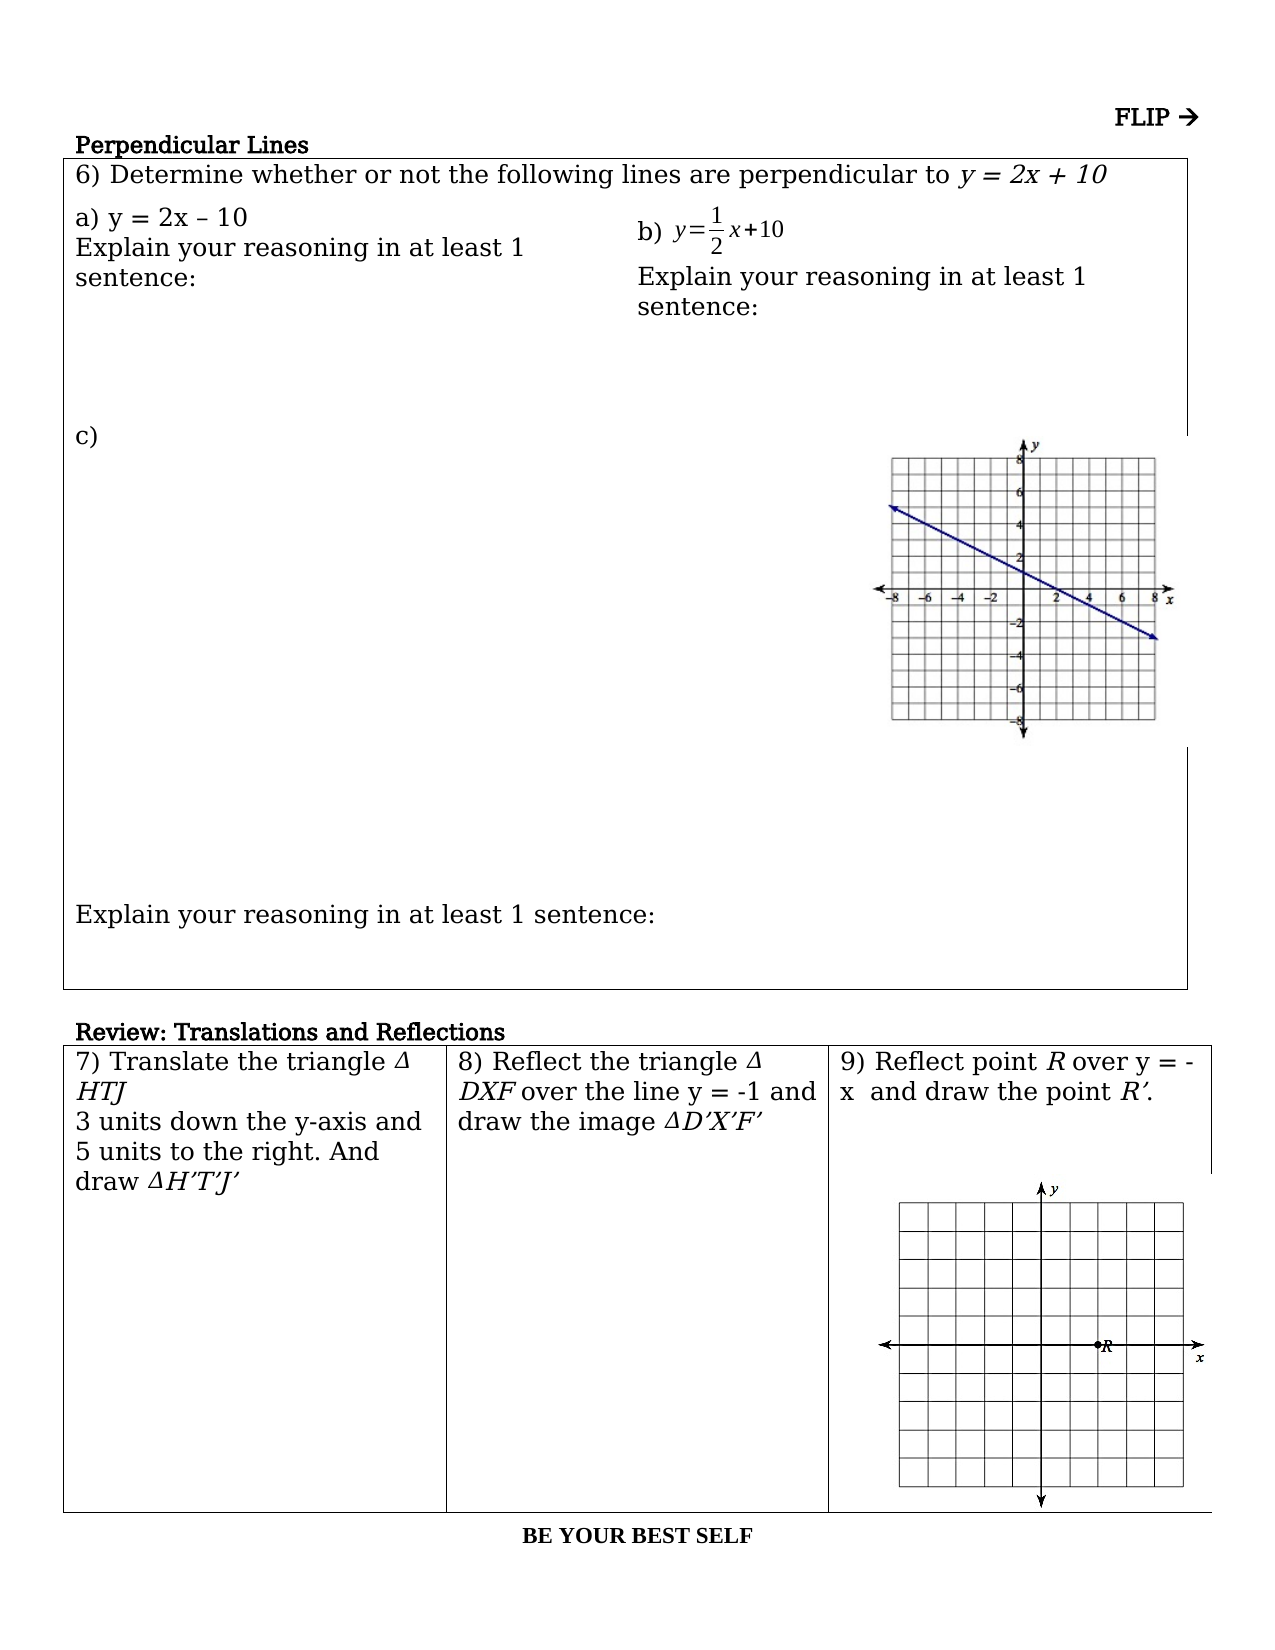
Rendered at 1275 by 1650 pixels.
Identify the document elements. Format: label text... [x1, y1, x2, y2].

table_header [829, 1046, 1211, 1512]
table_cell c) Explain your reasoning in at least 1 sentence: [64, 360, 1187, 989]
table_cell a) y = 2x – 10 Explain your reasoning in at least 1 sentence: [64, 202, 626, 360]
text FLIP [75, 102, 1200, 130]
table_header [447, 1046, 828, 1512]
picture [876, 1174, 1212, 1512]
table_cell b) Explain your reasoning in at least 1 sentence: [626, 202, 1187, 360]
picture [868, 436, 1188, 747]
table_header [64, 1046, 446, 1512]
text Perpendicular Lines [75, 130, 1200, 158]
text Review: Translations and Reflections [75, 1017, 1200, 1045]
table_header 6) Determine whether or not the following lines are perpendicular to y = 2x + 10 [64, 159, 1187, 202]
